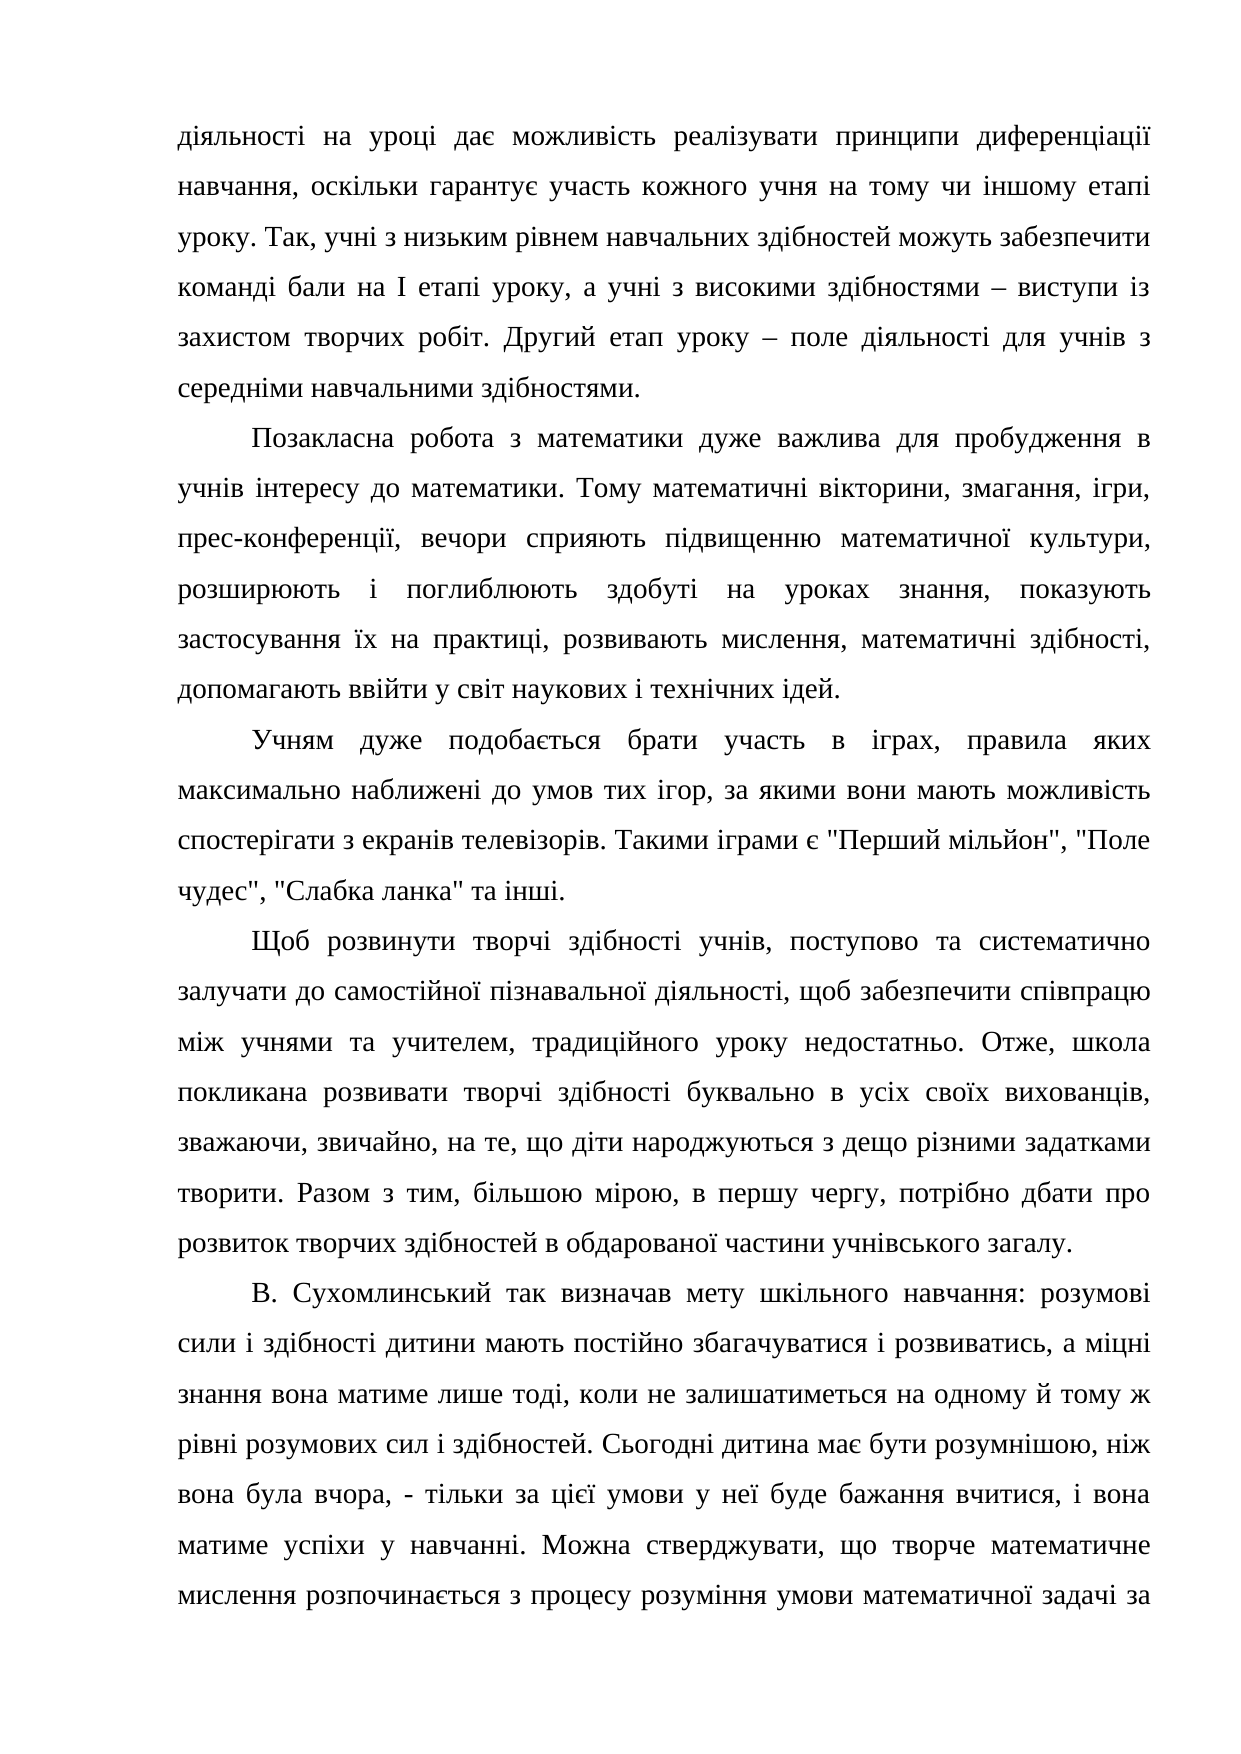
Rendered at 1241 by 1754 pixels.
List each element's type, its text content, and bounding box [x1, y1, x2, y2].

text Позакласна робота з математики дуже важлива для пробудження в учнів інтересу до математики. Тому математичні вікторини, змагання, ігри, прес-конференції, вечори сприяють підвищенню математичної культури, розширюють і поглиблюють здобуті на уроках знання, показують застосування їх на практиці, розвивають мислення, математичні здібності, допомагають ввійти у світ наукових і технічних ідей. [177, 420, 1152, 705]
text Учням дуже подобається брати участь в іграх, правила яких максимально наближені до умов тих ігор, за якими вони мають можливість спостерігати з екранів телевізорів. Такими іграми є "Перший мільйон", "Поле чудес", "Слабка ланка" та інші. [177, 722, 1152, 906]
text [177, 118, 1152, 403]
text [177, 1275, 1152, 1611]
text Щоб розвинути творчі здібності учнів, поступово та систематично залучати до самостійної пізнавальної діяльності, щоб забезпечити співпрацю між учнями та учителем, традиційного уроку недостатньо. Отже, школа покликана розвивати творчі здібності буквально в усіх своїх вихованців, зважаючи, звичайно, на те, що діти народжуються з дещо різними задатками творити. Разом з тим, більшою мірою, в першу чергу, потрібно дбати про розвиток творчих здібностей в обдарованої частини учнівського загалу. [177, 923, 1152, 1258]
